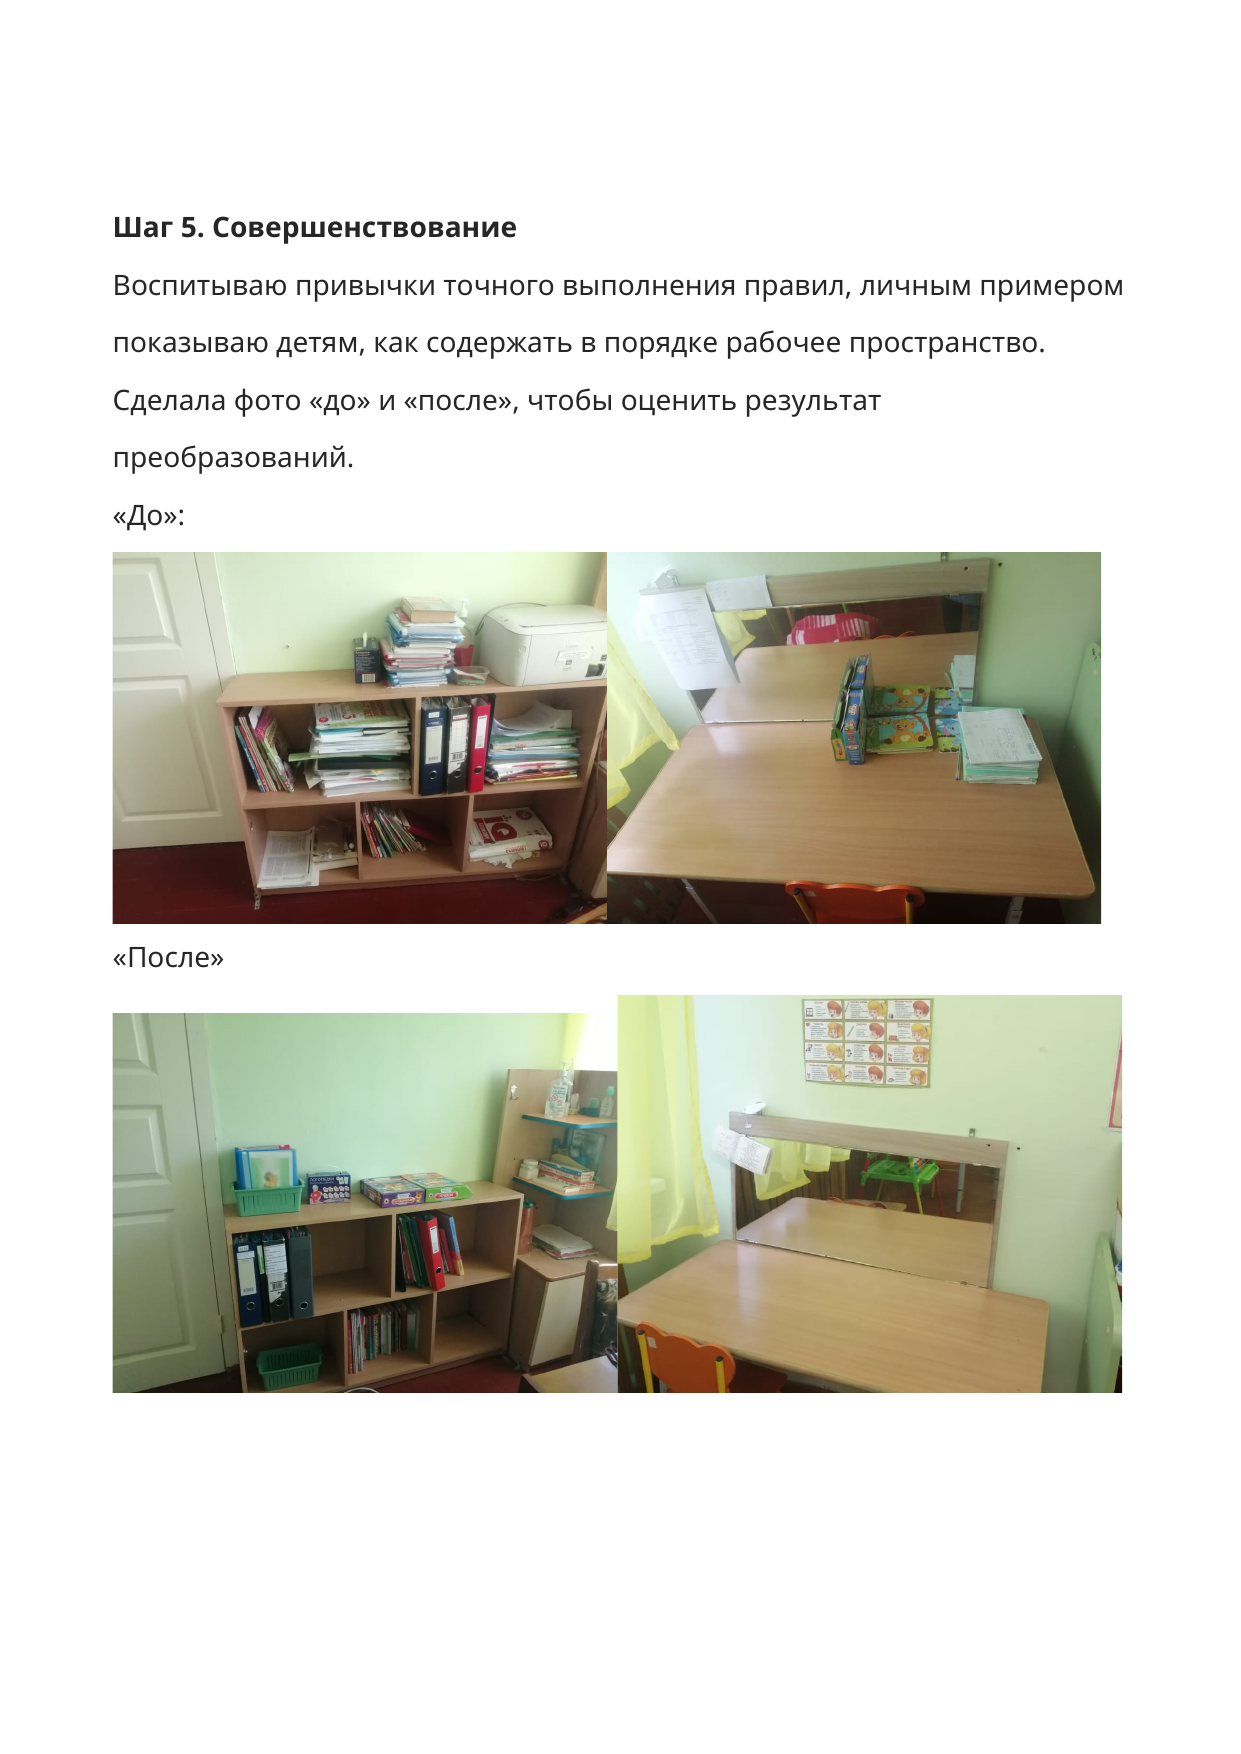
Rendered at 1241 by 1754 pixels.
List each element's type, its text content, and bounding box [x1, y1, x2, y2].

text «До»: [112, 495, 1128, 533]
text Сделала фото «до» и «после», чтобы оценить результат преобразований. [112, 380, 1128, 476]
text Шаг 5. Совершенствование [112, 207, 1128, 246]
text «После» [112, 937, 1128, 976]
text Воспитываю привычки точного выполнения правил, личным примером показываю детям, как содержать в порядке рабочее пространство. [112, 265, 1128, 361]
picture [112, 995, 1123, 1393]
picture [112, 552, 1102, 924]
